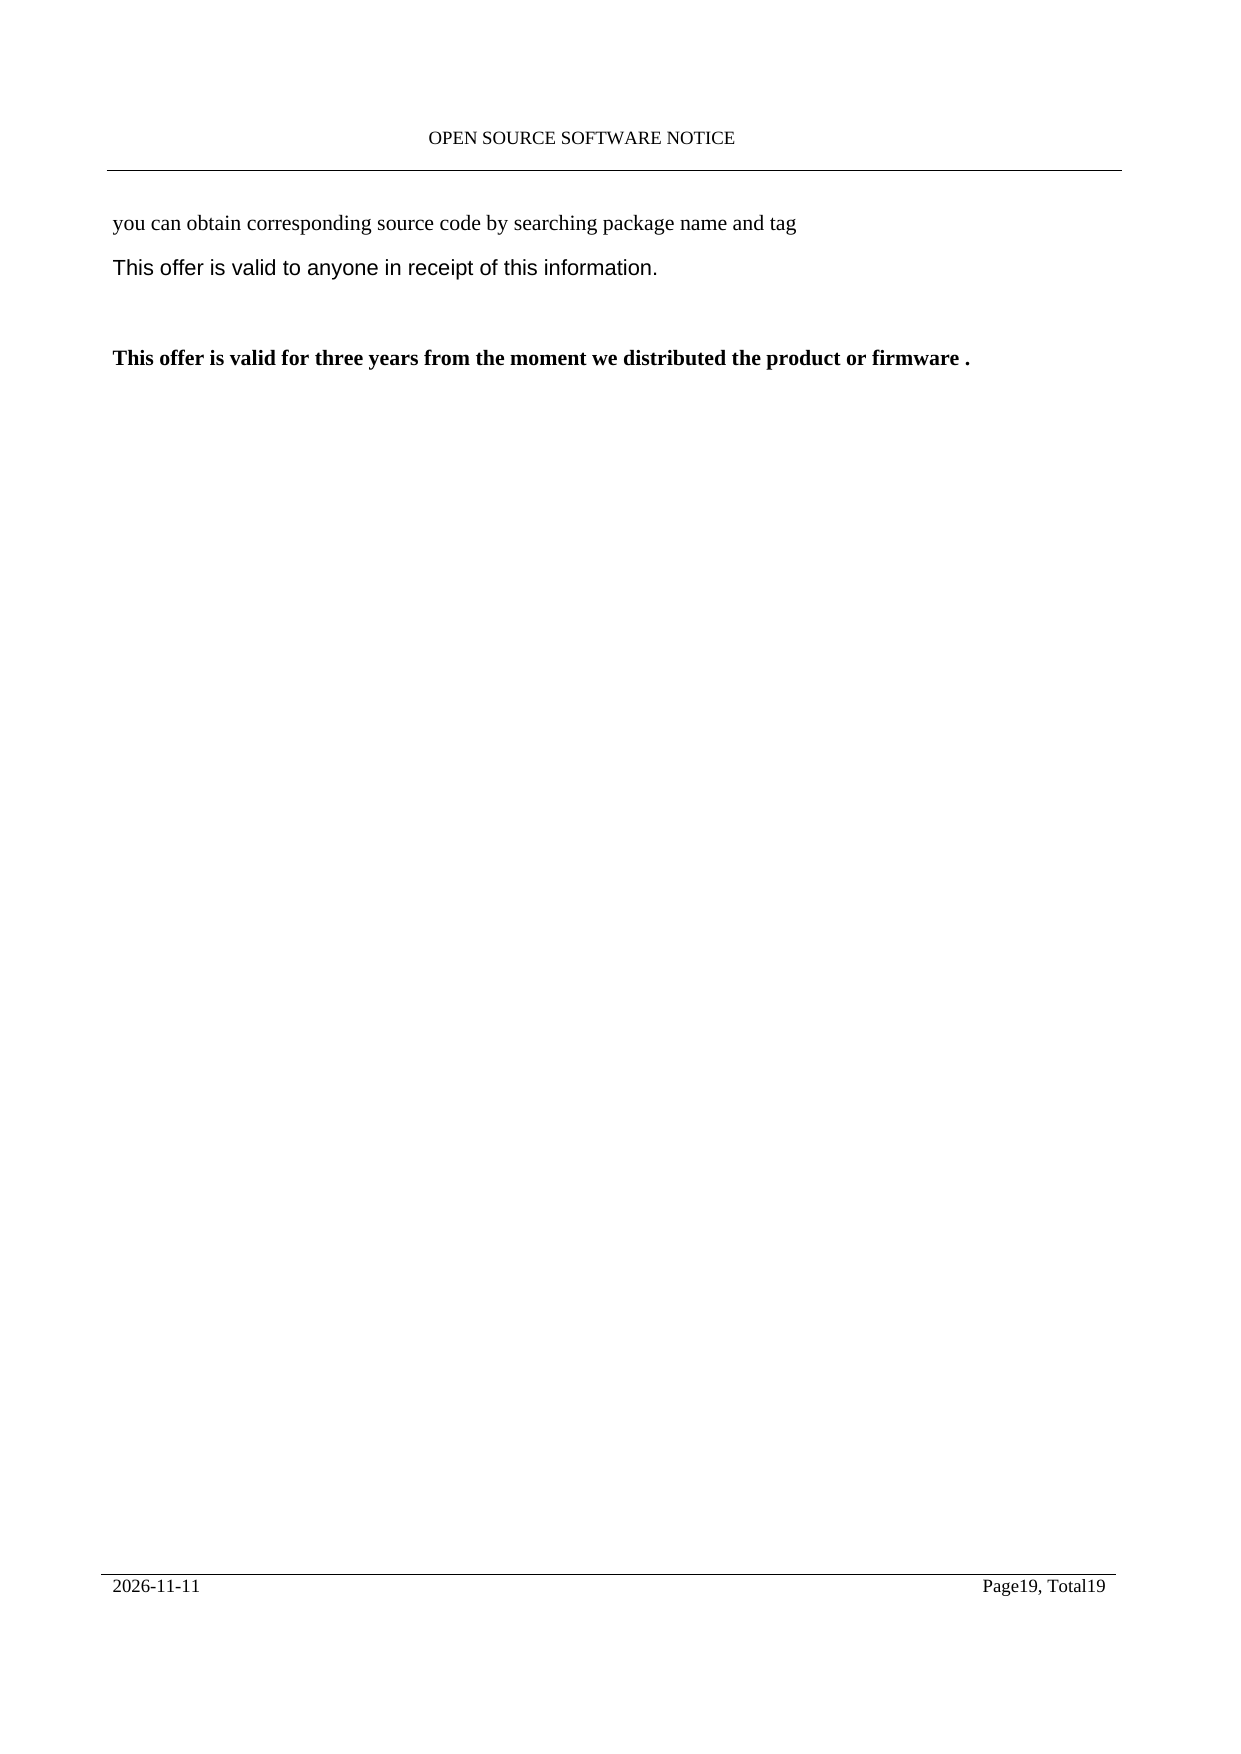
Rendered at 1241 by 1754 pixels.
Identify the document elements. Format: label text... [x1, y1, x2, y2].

text This offer is valid to anyone in receipt of this information. [112, 251, 1128, 284]
text This offer is valid for three years from the moment we distributed the product or firmware . [112, 342, 1128, 374]
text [112, 206, 1128, 239]
